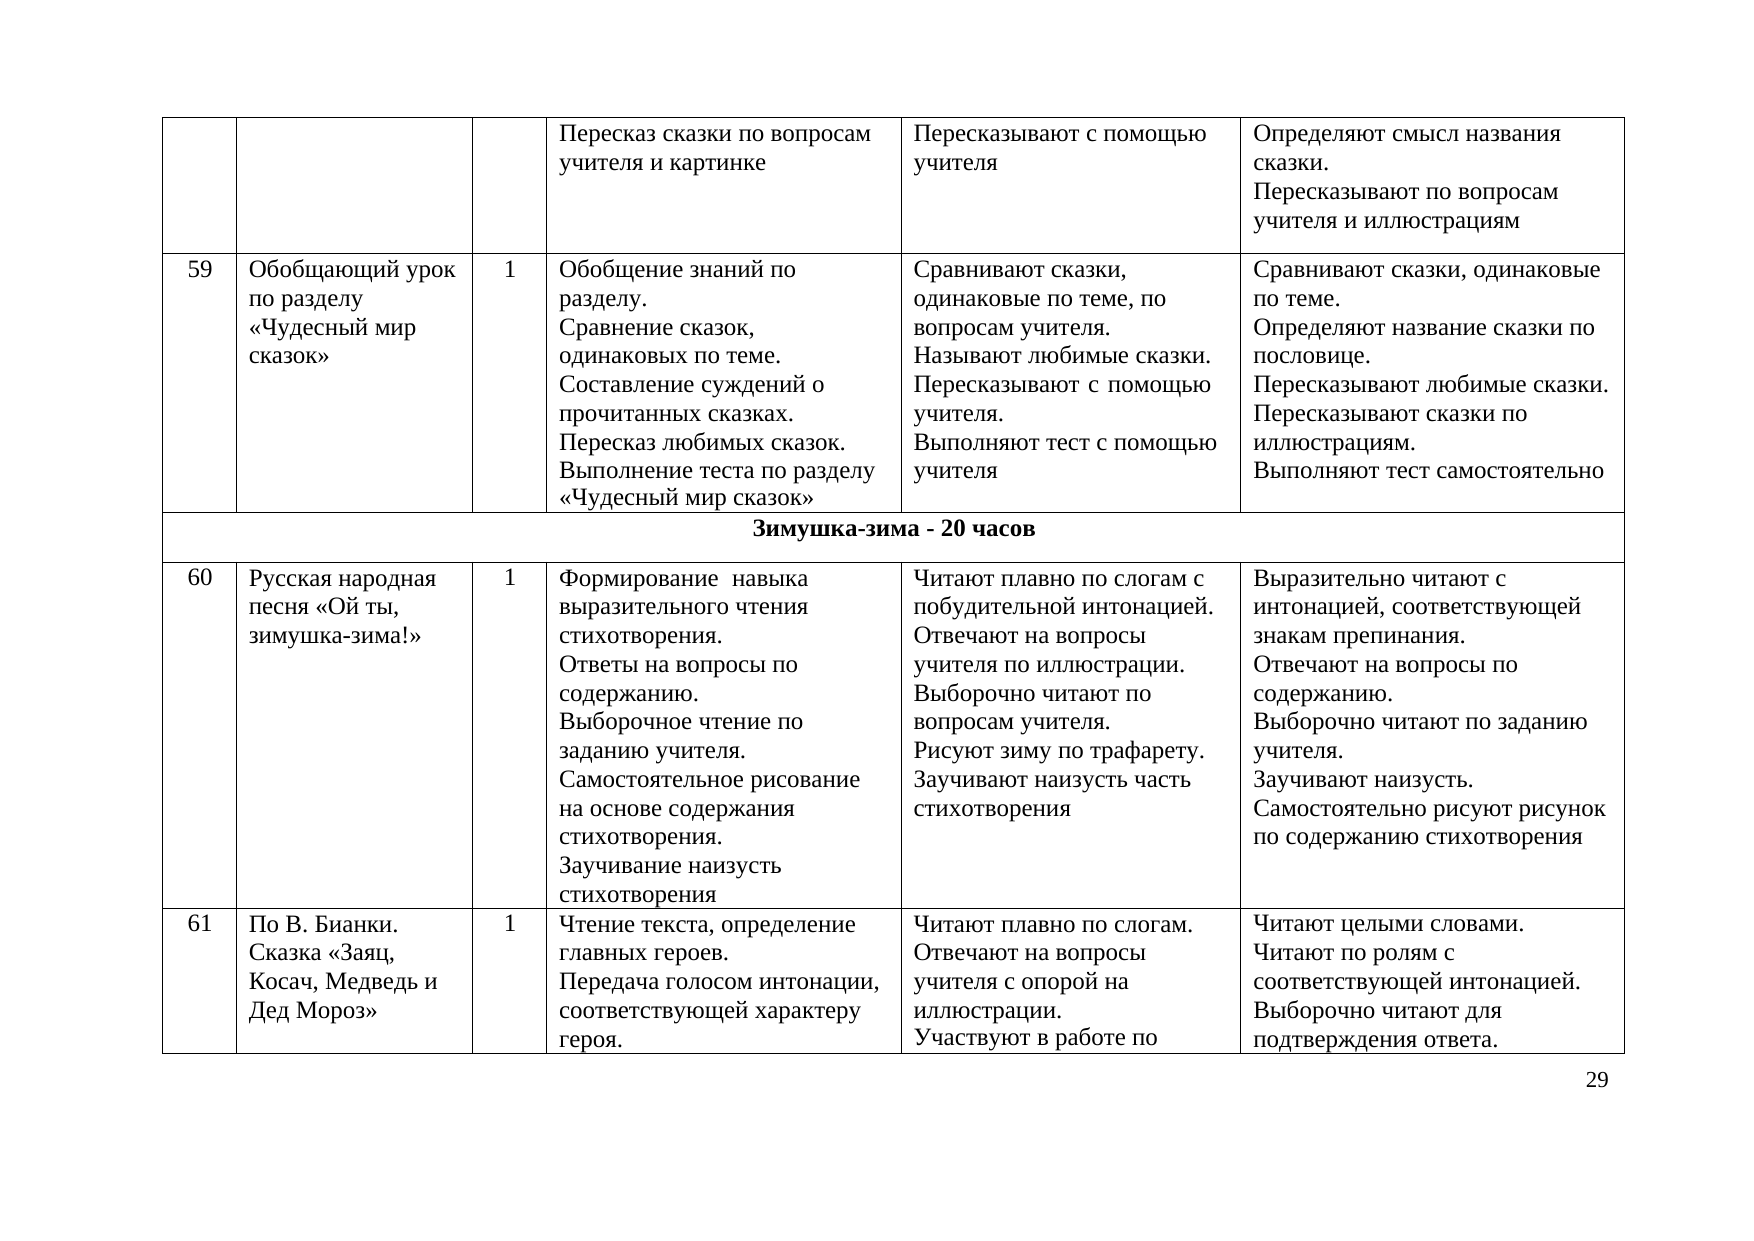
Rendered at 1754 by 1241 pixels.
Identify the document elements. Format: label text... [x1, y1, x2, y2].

table_cell Формирование навыка выразительного чтения стихотворения. Ответы на вопросы по содержанию. Выборочное чтение по заданию учителя. Самостоятельное рисование на основе содержания стихотворения. Заучивание наизусть стихотворения [547, 563, 901, 908]
table_cell 60 [163, 563, 236, 908]
table_cell По В. Бианки. Сказка «Заяц, Косач, Медведь и Дед Мороз» [237, 909, 472, 1052]
table_cell Обобщающий урок по разделу «Чудесный мир сказок» [237, 254, 472, 512]
table_header [163, 118, 236, 253]
table_cell Читают плавно по слогам. Отвечают на вопросы учителя с опорой на иллюстрации. Участвуют в работе по [902, 909, 1240, 1052]
table_cell Читают плавно по слогам с побудительной интонацией. Отвечают на вопросы учителя по иллюстрации. Выборочно читают по вопросам учителя. Рисуют зиму по трафарету. Заучивают наизусть часть стихотворения [902, 563, 1240, 908]
table_cell 61 [163, 909, 236, 1052]
table_cell Сравнивают сказки, одинаковые по теме, по вопросам учителя. Называют любимые сказки. Пересказывают с помощью учителя. Выполняют тест с помощью учителя [902, 254, 1240, 512]
table_cell 59 [163, 254, 236, 512]
table_cell Сравнивают сказки, одинаковые по теме. Определяют название сказки по пословице. Пересказывают любимые сказки. Пересказывают сказки по иллюстрациям. Выполняют тест самостоятельно [1241, 254, 1624, 512]
table_cell Русская народная песня «Ой ты, зимушка-зима!» [237, 563, 472, 908]
table_header Определяют смысл названия сказки. Пересказывают по вопросам учителя и иллюстрациям [1241, 118, 1624, 253]
table_header Пересказывают с помощью учителя [902, 118, 1240, 253]
table_cell 1 [473, 254, 546, 512]
table_cell 1 [473, 909, 546, 1052]
table_cell Зимушка-зима - 20 часов [163, 513, 1624, 562]
table_header Пересказ сказки по вопросам учителя и картинке [547, 118, 901, 253]
table_cell Обобщение знаний по разделу. Сравнение сказок, одинаковых по теме. Составление суждений о прочитанных сказках. Пересказ любимых сказок. Выполнение теста по разделу «Чудесный мир сказок» [547, 254, 901, 512]
table_cell Чтение текста, определение главных героев. Передача голосом интонации, соответствующей характеру героя. [547, 909, 901, 1052]
table_header [473, 118, 546, 253]
table_header [237, 118, 472, 253]
table_cell Читают целыми словами. Читают по ролям с соответствующей интонацией. Выборочно читают для подтверждения ответа. [1241, 909, 1624, 1052]
table_cell Выразительно читают с интонацией, соответствующей знакам препинания. Отвечают на вопросы по содержанию. Выборочно читают по заданию учителя. Заучивают наизусть. Самостоятельно рисуют рисунок по содержанию стихотворения [1241, 563, 1624, 908]
table_cell 1 [473, 563, 546, 908]
